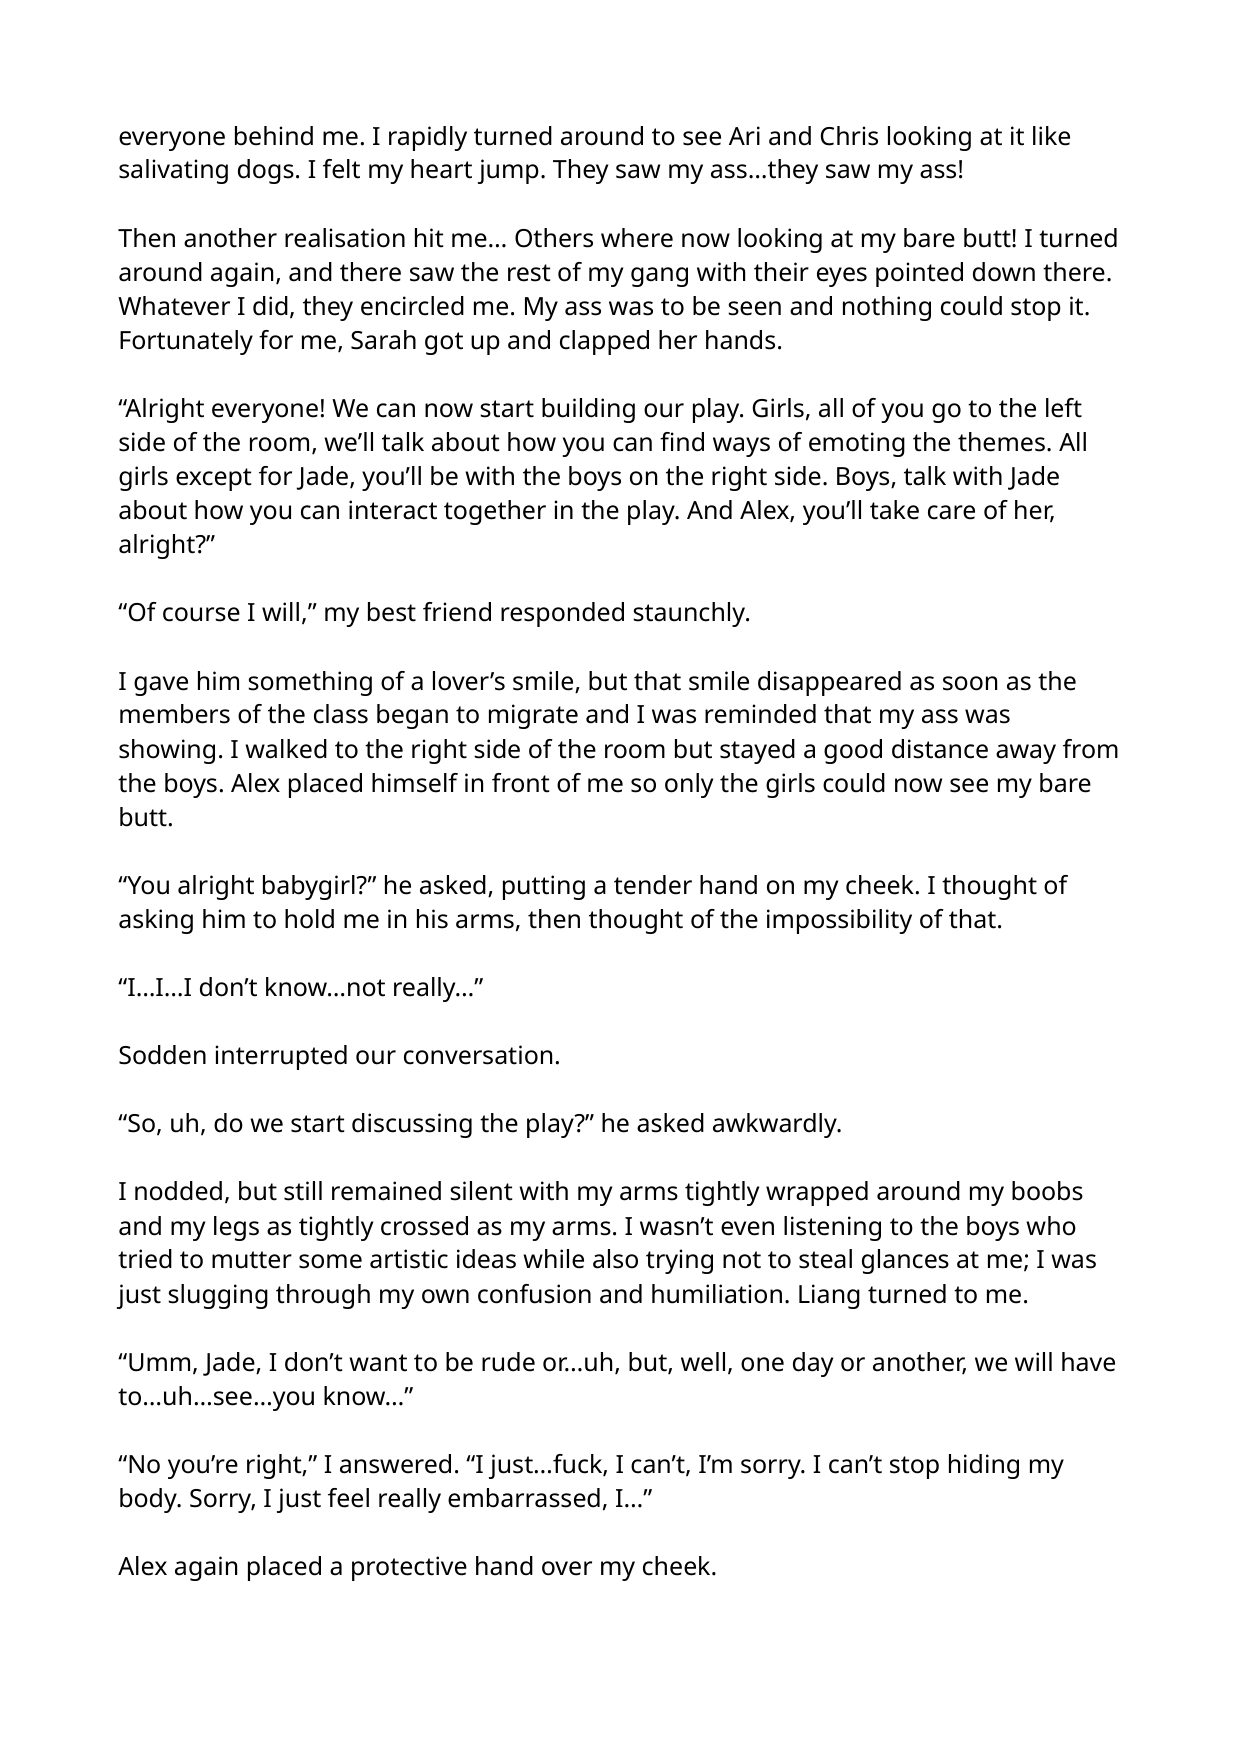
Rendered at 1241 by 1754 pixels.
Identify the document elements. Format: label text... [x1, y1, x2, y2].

text Alex again placed a protective hand over my cheek. [118, 1549, 1122, 1583]
text “Of course I will,” my best friend responded staunchly. [118, 595, 1122, 629]
text “I…I…I don’t know…not really…” [118, 970, 1122, 1004]
text Sodden interrupted our conversation. [118, 1038, 1122, 1072]
text I gave him something of a lover’s smile, but that smile disappeared as soon as the members of the class began to migrate and I was reminded that my ass was showing. I walked to the right side of the room but stayed a good distance away from the boys. Alex placed himself in front of me so only the girls could now see my bare butt. [118, 663, 1122, 833]
text “Alright everyone! We can now start building our play. Girls, all of you go to the left side of the room, we’ll talk about how you can find ways of emoting the themes. All girls except for Jade, you’ll be with the boys on the right side. Boys, talk with Jade about how you can interact together in the play. And Alex, you’ll take care of her, alright?” [118, 391, 1122, 561]
text “You alright babygirl?” he asked, putting a tender hand on my cheek. I thought of asking him to hold me in his arms, then thought of the impossibility of that. [118, 867, 1122, 936]
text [118, 118, 1122, 186]
text I nodded, but still remained silent with my arms tightly wrapped around my boobs and my legs as tightly crossed as my arms. I wasn’t even listening to the boys who tried to mutter some artistic ideas while also trying not to steal glances at me; I was just slugging through my own confusion and humiliation. Liang turned to me. [118, 1174, 1122, 1310]
text “Umm, Jade, I don’t want to be rude or…uh, but, well, one day or another, we will have to…uh…see…you know…” [118, 1344, 1122, 1412]
text “No you’re right,” I answered. “I just…fuck, I can’t, I’m sorry. I can’t stop hiding my body. Sorry, I just feel really embarrassed, I…” [118, 1447, 1122, 1515]
text Then another realisation hit me… Others where now looking at my bare butt! I turned around again, and there saw the rest of my gang with their eyes pointed down there. Whatever I did, they encircled me. My ass was to be seen and nothing could stop it. Fortunately for me, Sarah got up and clapped her hands. [118, 220, 1122, 357]
text “So, uh, do we start discussing the play?” he asked awkwardly. [118, 1106, 1122, 1140]
